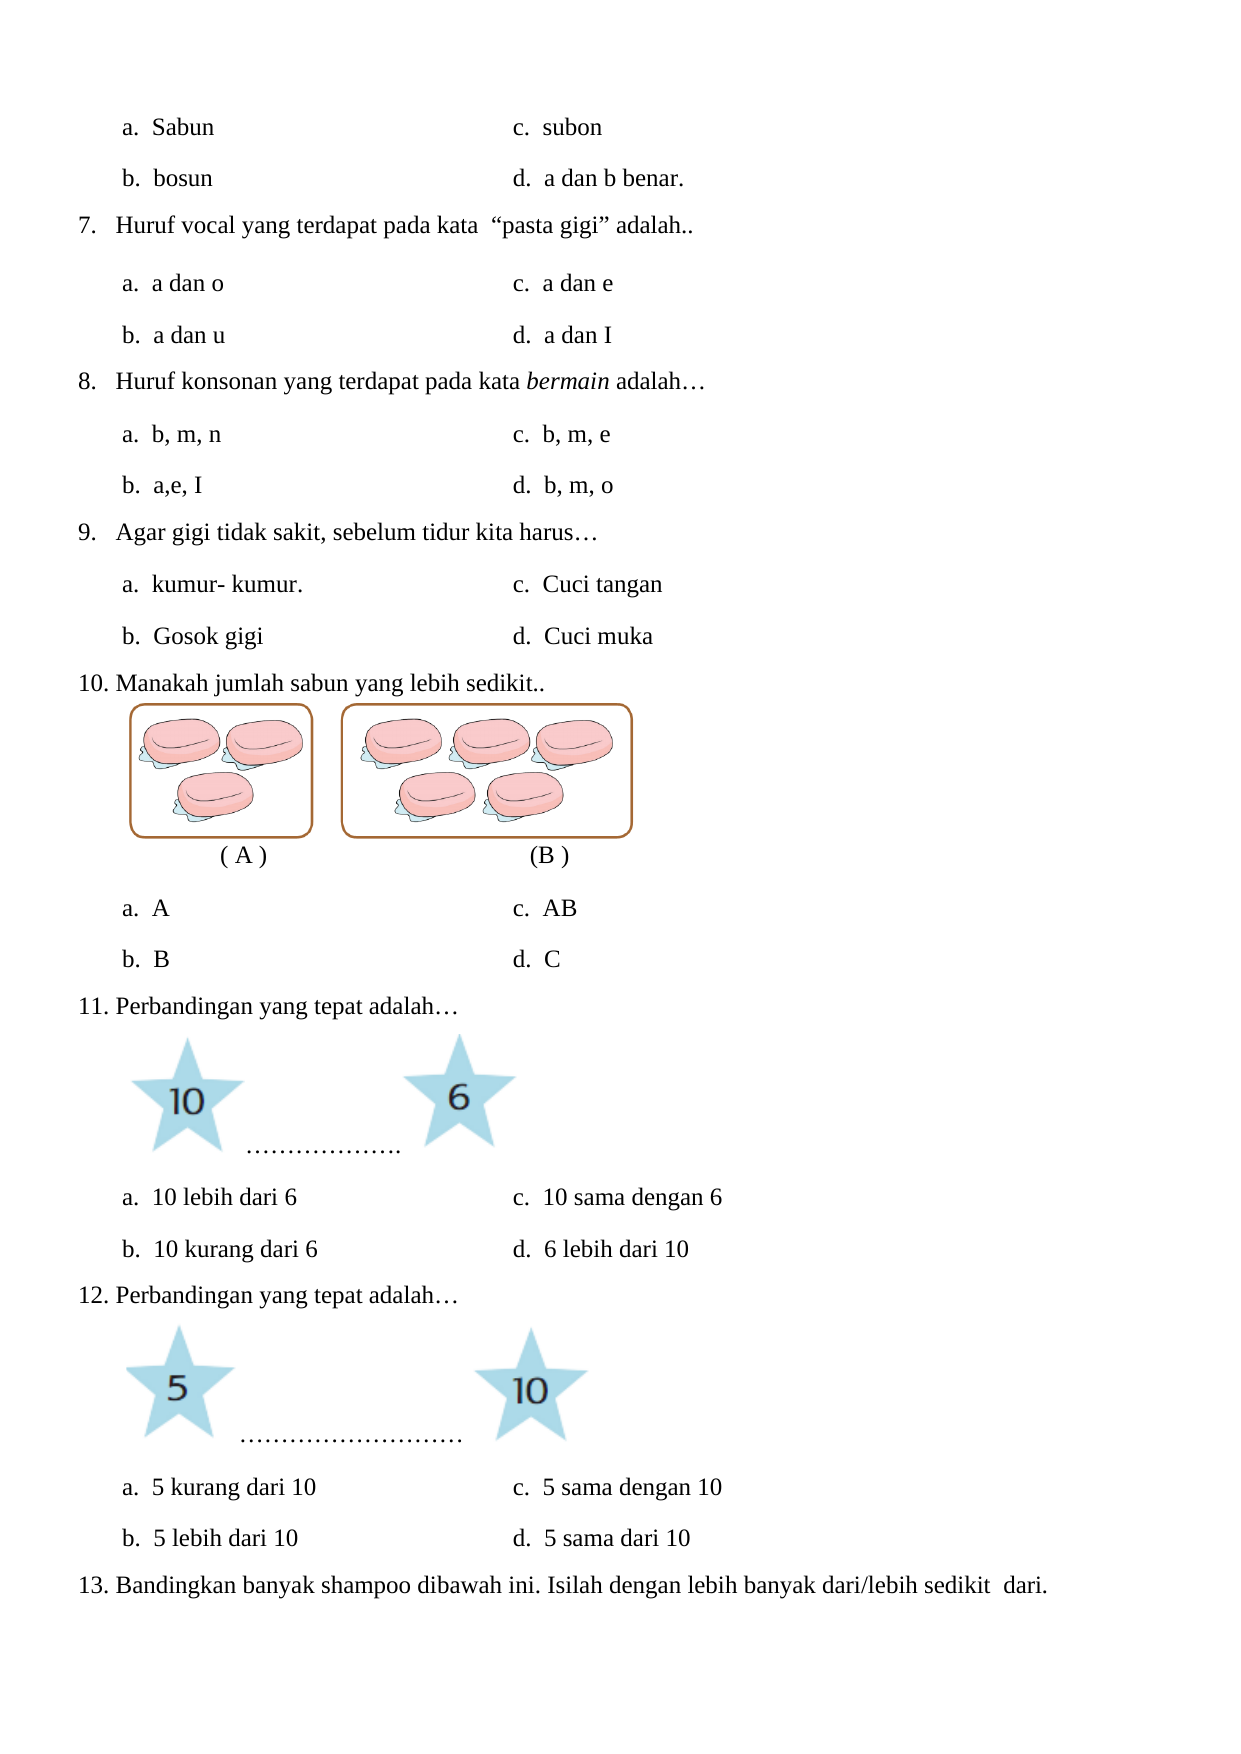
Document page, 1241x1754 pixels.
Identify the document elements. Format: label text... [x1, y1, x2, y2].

list Agar gigi tidak sakit, sebelum tidur kita harus… [78, 517, 1181, 546]
picture [126, 700, 634, 839]
picture [126, 1022, 245, 1154]
table_header c. subon [502, 107, 888, 158]
list Manakah jumlah sabun yang lebih sedikit.. [78, 668, 1181, 696]
table_header c. a dan e [502, 264, 888, 315]
table_cell b. 5 lebih dari 10 [116, 1519, 502, 1570]
table_header a. a dan o [116, 264, 502, 315]
list ( A ) (B ) [126, 840, 1181, 869]
table_header a. 10 lebih dari 6 [116, 1178, 502, 1229]
table_cell d. C [502, 940, 888, 991]
list ……………………… [126, 1312, 1181, 1448]
table_header a. Sabun [116, 107, 502, 158]
picture [401, 1034, 517, 1154]
table_cell d. a dan I [502, 315, 888, 366]
table_cell b. Gosok gigi [116, 616, 502, 668]
table_header c. 10 sama dengan 6 [502, 1178, 888, 1229]
table_header a. A [116, 888, 502, 939]
table_header c. b, m, e [502, 414, 888, 466]
list Huruf konsonan yang terdapat pada kata bermain adalah… [78, 366, 1181, 395]
table_header c. AB [502, 888, 888, 939]
list Perbandingan yang tepat adalah… [78, 1281, 1181, 1309]
picture [469, 1311, 589, 1443]
table_cell d. 6 lebih dari 10 [502, 1229, 888, 1281]
list Perbandingan yang tepat adalah… [78, 991, 1181, 1020]
table_cell b. a,e, I [116, 466, 502, 517]
table_cell b. B [116, 940, 502, 991]
list ………………. [126, 1022, 1181, 1159]
table_header c. Cuci tangan [502, 565, 888, 616]
table_cell d. a dan b benar. [502, 158, 888, 210]
picture [126, 1319, 239, 1443]
table_cell b. 10 kurang dari 6 [116, 1229, 502, 1281]
table_header a. b, m, n [116, 414, 502, 466]
table_header a. 5 kurang dari 10 [116, 1467, 502, 1519]
table_header a. kumur- kumur. [116, 565, 502, 616]
table_cell d. Cuci muka [502, 616, 888, 668]
list Bandingkan banyak shampoo dibawah ini. Isilah dengan lebih banyak dari/lebih sedikit dari. [78, 1570, 1181, 1599]
table_header c. 5 sama dengan 10 [502, 1467, 888, 1519]
table_cell b. a dan u [116, 315, 502, 366]
table_cell d. b, m, o [502, 466, 888, 517]
list Huruf vocal yang terdapat pada kata “pasta gigi” adalah.. [78, 210, 1181, 238]
table_cell b. bosun [116, 158, 502, 210]
table_cell d. 5 sama dari 10 [502, 1519, 888, 1570]
